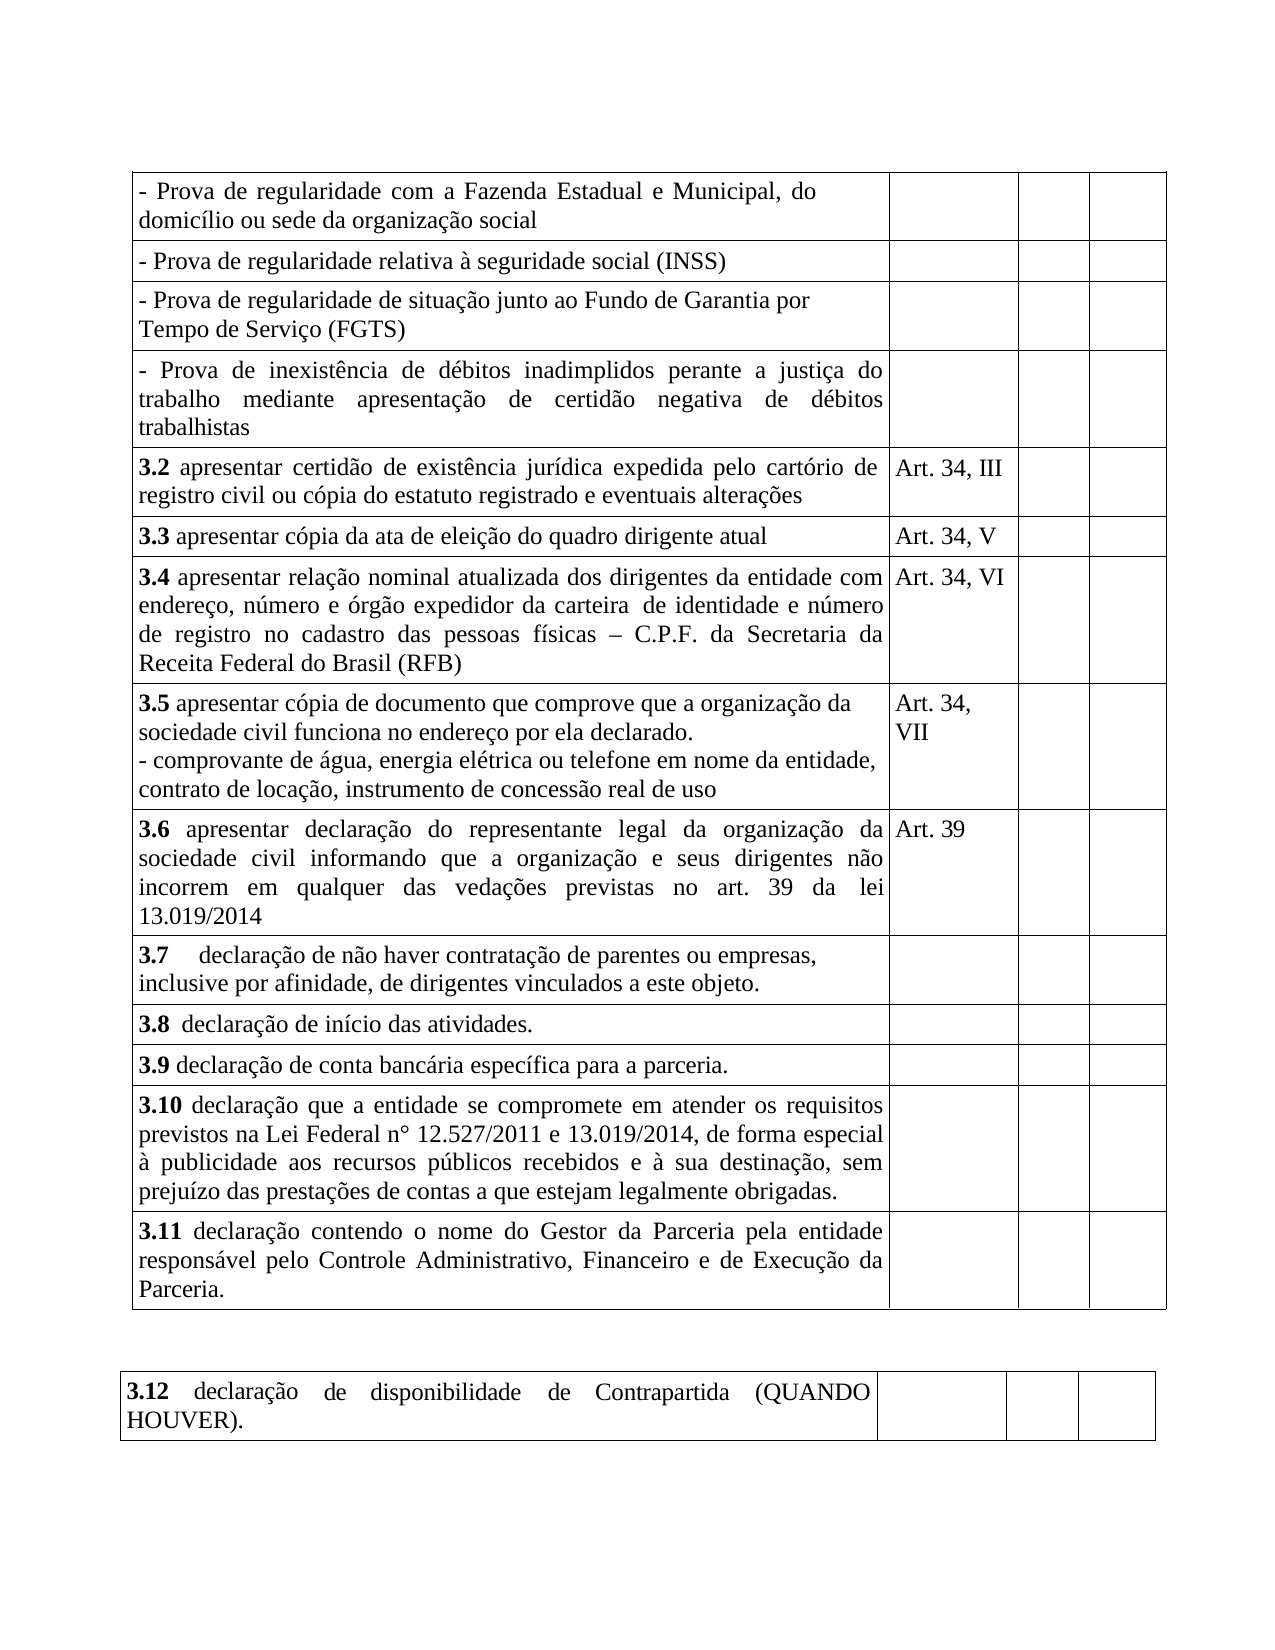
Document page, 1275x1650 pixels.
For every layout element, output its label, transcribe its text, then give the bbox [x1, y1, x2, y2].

table_cell [890, 1212, 1018, 1308]
table_header [890, 173, 1018, 240]
table_cell [1090, 282, 1166, 349]
table_cell 3.4 apresentar relação nominal atualizada dos dirigentes da entidade com endereço, número e órgão expedidor da carteira de identidade e número de registro no cadastro das pessoas físicas – C.P.F. da Secretaria da Receita Federal do Brasil (RFB) [133, 557, 889, 683]
table_cell [1090, 684, 1166, 809]
table_cell [1019, 1086, 1089, 1211]
table_cell [1019, 1212, 1089, 1308]
table_cell - Prova de inexistência de débitos inadimplidos perante a justiça do trabalho mediante apresentação de certidão negativa de débitos trabalhistas [133, 351, 889, 447]
table_cell 3.7 declaração de não haver contratação de parentes ou empresas, inclusive por afinidade, de dirigentes vinculados a este objeto. [133, 936, 889, 1004]
table_header [878, 1372, 1006, 1440]
table_header - Prova de regularidade com a Fazenda Estadual e Municipal, do domicílio ou sede da organização social [133, 173, 889, 240]
table_header 3.12 declaração HOUVER). [121, 1372, 311, 1440]
table_cell [1019, 448, 1089, 516]
table_cell Art. 34, III [890, 448, 1018, 516]
table_header de [536, 1372, 583, 1440]
table_cell [1090, 1045, 1166, 1084]
table_cell 3.8 declaração de início das atividades. [133, 1005, 889, 1044]
table_cell [1090, 1086, 1166, 1211]
table_cell [890, 282, 1018, 349]
table_cell [1090, 351, 1166, 447]
table_cell 3.10 declaração que a entidade se compromete em atender os requisitos previstos na Lei Federal n° 12.527/2011 e 13.019/2014, de forma especial à publicidade aos recursos públicos recebidos e à sua destinação, sem prejuízo das prestações de contas a que estejam legalmente obrigadas. [133, 1086, 889, 1211]
table_cell Art. 34, VI [890, 557, 1018, 683]
table_cell - Prova de regularidade de situação junto ao Fundo de Garantia por Tempo de Serviço (FGTS) [133, 282, 889, 349]
table_cell Art. 39 [890, 810, 1018, 935]
table_cell [1090, 557, 1166, 683]
table_cell Art. 34, VII [890, 684, 1018, 809]
table_cell [1090, 810, 1166, 935]
table_header de [311, 1372, 358, 1440]
table_cell [890, 1005, 1018, 1044]
table_cell [1019, 517, 1089, 556]
table_cell [1019, 1005, 1089, 1044]
table_cell - Prova de regularidade relativa à seguridade social (INSS) [133, 241, 889, 281]
table_cell [1090, 448, 1166, 516]
table_cell [1090, 936, 1166, 1004]
table_cell 3.11 declaração contendo o nome do Gestor da Parceria pela entidade responsável pelo Controle Administrativo, Financeiro e de Execução da Parceria. [133, 1212, 889, 1308]
table_header [1090, 173, 1166, 240]
table_cell [1090, 517, 1166, 556]
table_header (QUANDO [743, 1372, 877, 1440]
table_header Contrapartida [583, 1372, 743, 1440]
table_cell [890, 241, 1018, 281]
table_header [1019, 173, 1089, 240]
table_cell [1090, 1212, 1166, 1308]
table_cell [1019, 1045, 1089, 1084]
table_cell 3.5 apresentar cópia de documento que comprove que a organização da sociedade civil funciona no endereço por ela declarado. - comprovante de água, energia elétrica ou telefone em nome da entidade, contrato de locação, instrumento de concessão real de uso [133, 684, 889, 809]
table_cell [1019, 810, 1089, 935]
table_cell [1019, 936, 1089, 1004]
table_header disponibilidade [358, 1372, 536, 1440]
table_cell [1019, 282, 1089, 349]
table_cell [1019, 351, 1089, 447]
table_cell [1090, 1005, 1166, 1044]
table_cell [890, 351, 1018, 447]
table_cell [1090, 241, 1166, 281]
table_cell [890, 1045, 1018, 1084]
table_header [1079, 1372, 1155, 1440]
table_cell [890, 936, 1018, 1004]
table_header [1007, 1372, 1078, 1440]
table_cell [1019, 684, 1089, 809]
table_cell 3.6 apresentar declaração do representante legal da organização da sociedade civil informando que a organização e seus dirigentes não incorrem em qualquer das vedações previstas no art. 39 da lei 13.019/2014 [133, 810, 889, 935]
table_cell [1019, 241, 1089, 281]
table_cell 3.3 apresentar cópia da ata de eleição do quadro dirigente atual [133, 517, 889, 556]
table_cell 3.9 declaração de conta bancária específica para a parceria. [133, 1045, 889, 1084]
table_cell [890, 1086, 1018, 1211]
table_cell Art. 34, V [890, 517, 1018, 556]
table_cell [1019, 557, 1089, 683]
table_cell 3.2 apresentar certidão de existência jurídica expedida pelo cartório de registro civil ou cópia do estatuto registrado e eventuais alterações [133, 448, 889, 516]
